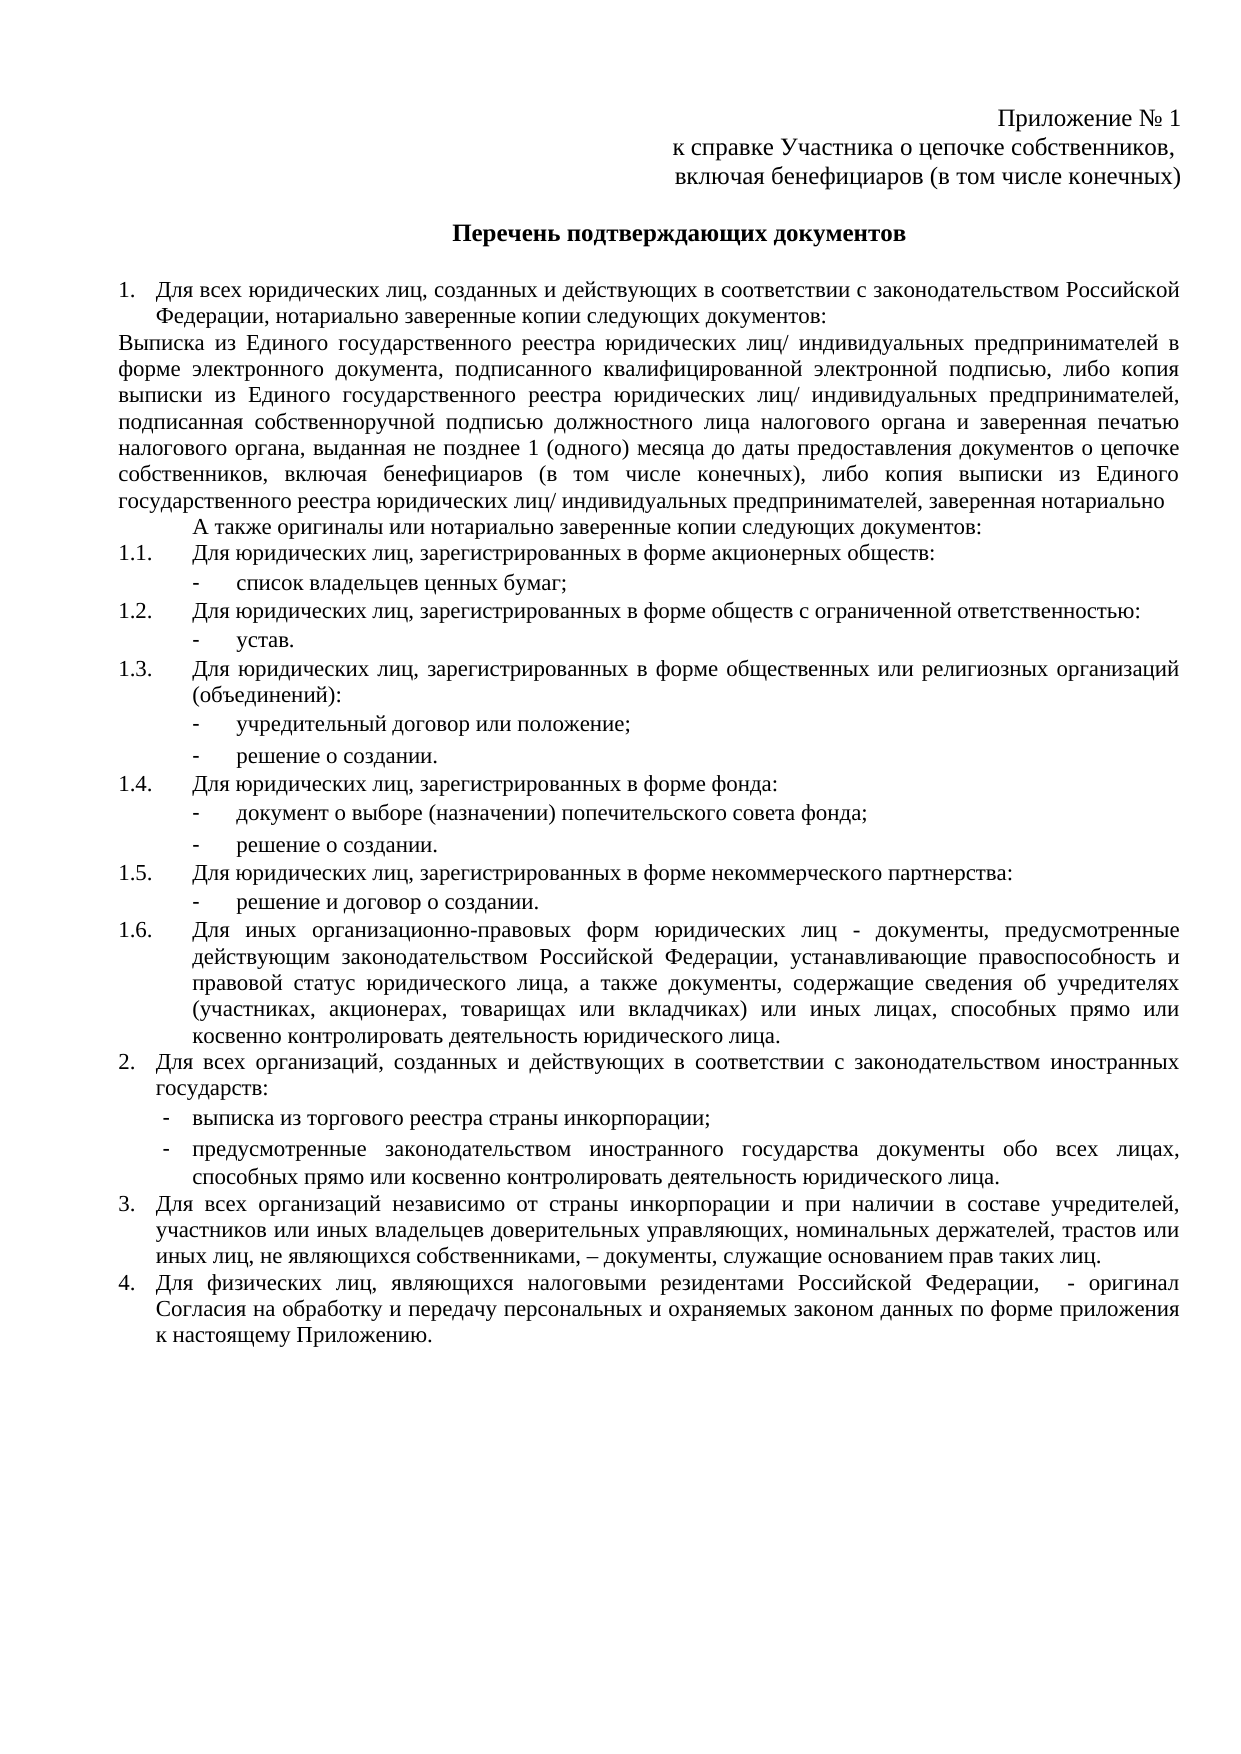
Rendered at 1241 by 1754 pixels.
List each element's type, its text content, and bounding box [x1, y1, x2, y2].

list Для юридических лиц, зарегистрированных в форме фонда: [118, 770, 1181, 796]
list решение о создании. [192, 827, 1181, 859]
list решение о создании. [192, 739, 1181, 770]
list учредительный договор или положение; [192, 707, 1181, 739]
list Для всех юридических лиц, созданных и действующих в соответствии с законодательством Российской Федерации, нотариально заверенные копии следующих документов: [118, 276, 1181, 329]
text А также оригиналы или нотариально заверенные копии следующих документов: [192, 513, 1181, 539]
text Выписка из Единого государственного реестра юридических лиц/ индивидуальных предпринимателей в форме электронного документа, подписанного квалифицированной электронной подписью, либо копия выписки из Единого государственного реестра юридических лиц/ индивидуальных предпринимателей, подписанная собственноручной подписью должностного лица налогового органа и заверенная печатью налогового органа, выданная не позднее 1 (одного) месяца до даты предоставления документов о цепочке собственников, включая бенефициаров (в том числе конечных), либо копия выписки из Единого государственного реестра юридических лиц/ индивидуальных предпринимателей, заверенная нотариально [118, 329, 1181, 513]
list список владельцев ценных бумаг; [192, 566, 1181, 597]
list устав. [192, 623, 1181, 655]
list Для юридических лиц, зарегистрированных в форме акционерных обществ: [118, 539, 1181, 566]
list Для юридических лиц, зарегистрированных в форме некоммерческого партнерства: [118, 859, 1181, 885]
list Для юридических лиц, зарегистрированных в форме общественных или религиозных организаций (объединений): [118, 655, 1181, 707]
list Для юридических лиц, зарегистрированных в форме обществ с ограниченной ответственностью: [118, 597, 1181, 623]
list Для всех организаций, созданных и действующих в соответствии с законодательством иностранных государств: [118, 1048, 1181, 1101]
text Приложение № 1 к справке Участника о цепочке собственников, включая бенефициаров (в том числе конечных) [118, 103, 1181, 190]
list решение и договор о создании. [192, 885, 1181, 916]
list выписка из торгового реестра страны инкорпорации; [162, 1101, 1181, 1132]
list Для всех организаций независимо от страны инкорпорации и при наличии в составе учредителей, участников или иных владельцев доверительных управляющих, номинальных держателей, трастов или иных лиц, не являющихся собственниками, – документы, служащие основанием прав таких лиц. [118, 1190, 1181, 1269]
list документ о выборе (назначении) попечительского совета фонда; [192, 796, 1181, 827]
list Для физических лиц, являющихся налоговыми резидентами Российской Федерации, - оригинал Согласия на обработку и передачу персональных и охраняемых законом данных по форме приложения к настоящему Приложению. [118, 1269, 1181, 1348]
list Для иных организационно-правовых форм юридических лиц - документы, предусмотренные действующим законодательством Российской Федерации, устанавливающие правоспособность и правовой статус юридического лица, а также документы, содержащие сведения об учредителях (участниках, акционерах, товарищах или вкладчиках) или иных лицах, способных прямо или косвенно контролировать деятельность юридического лица. [118, 916, 1181, 1048]
list предусмотренные законодательством иностранного государства документы обо всех лицах, способных прямо или косвенно контролировать деятельность юридического лица. [162, 1132, 1181, 1190]
text Перечень подтверждающих документов [118, 218, 1181, 247]
